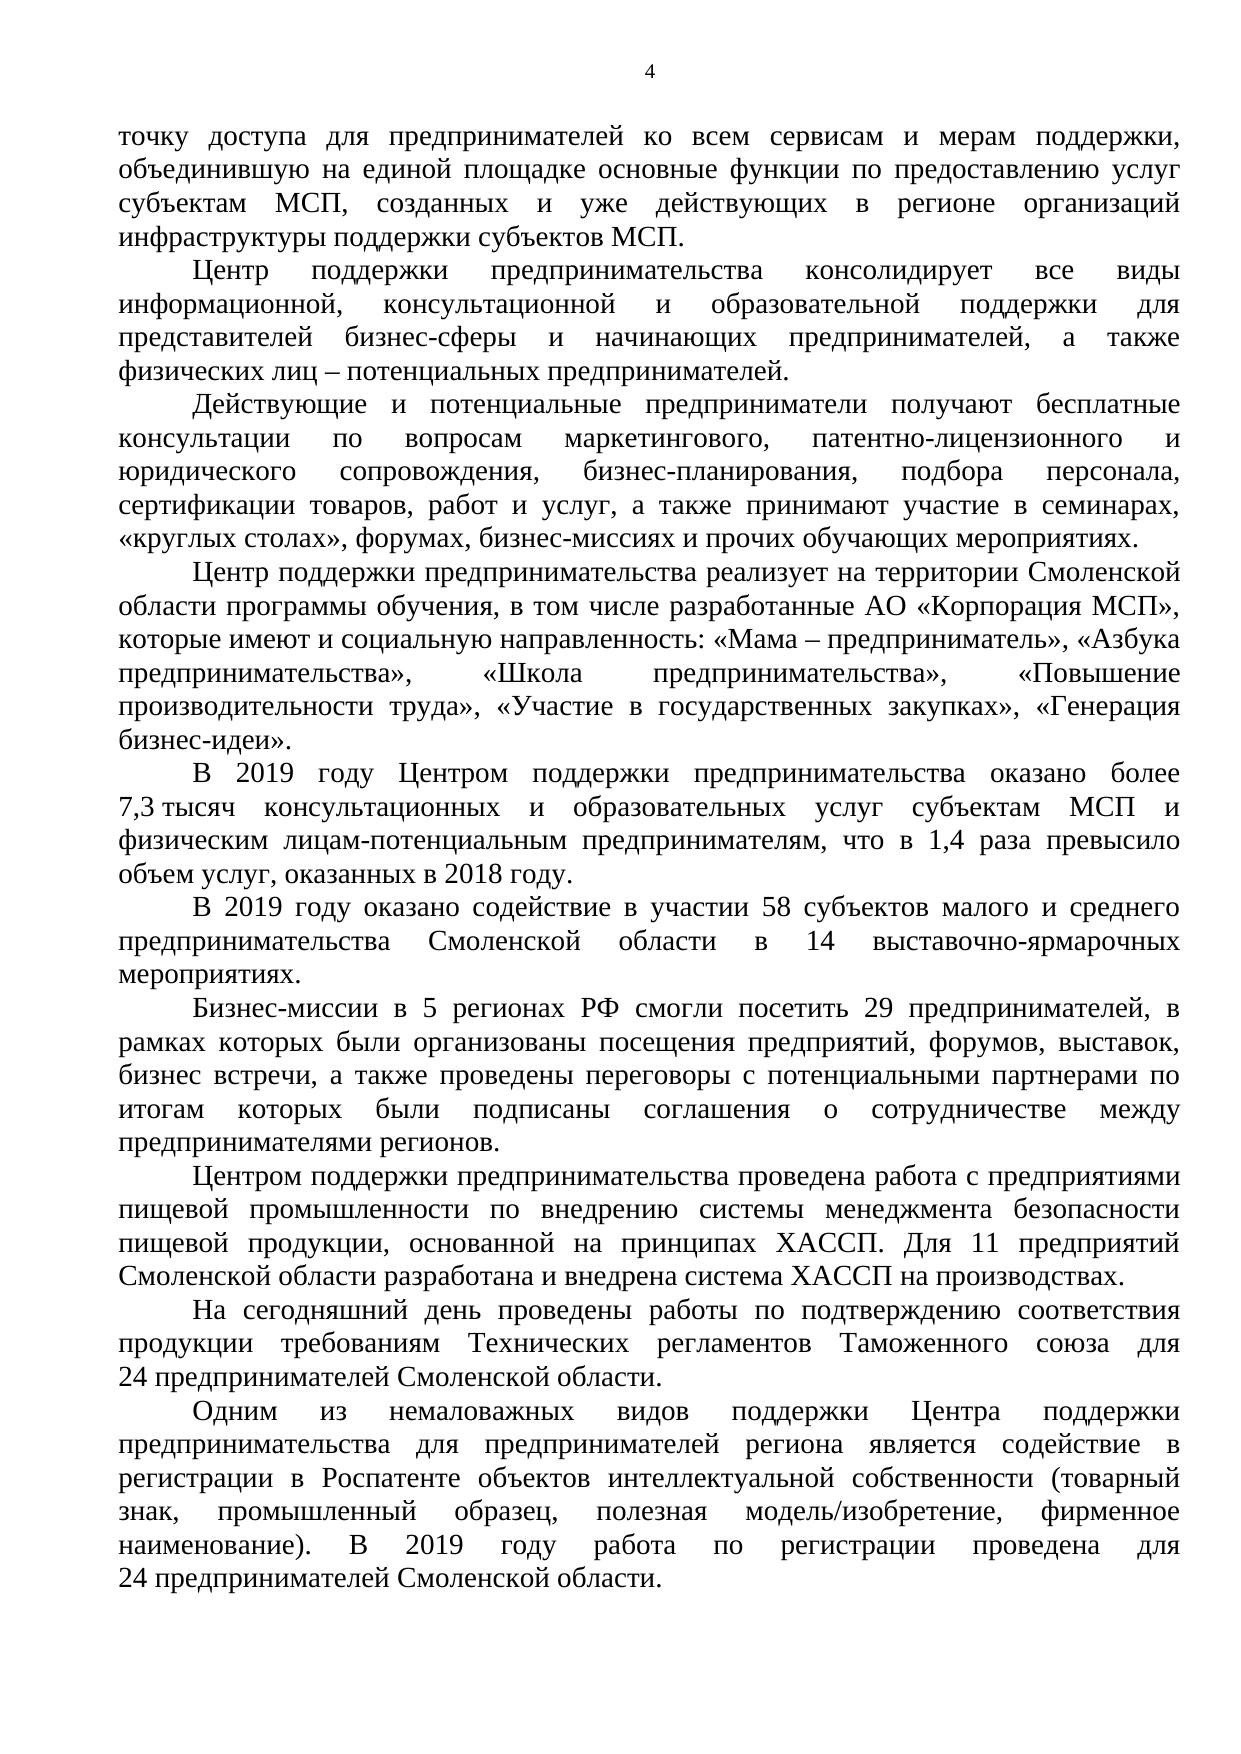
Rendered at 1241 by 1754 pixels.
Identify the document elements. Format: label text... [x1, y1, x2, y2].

text Бизнес-миссии в 5 регионах РФ смогли посетить 29 предпринимателей, в рамках которых были организованы посещения предприятий, форумов, выставок, бизнес встречи, а также проведены переговоры с потенциальными партнерами по итогам которых были подписаны соглашения о сотрудничестве между предпринимателями регионов. [118, 990, 1181, 1158]
text Центр поддержки предпринимательства консолидирует все виды информационной, консультационной и образовательной поддержки для представителей бизнес-сферы и начинающих предпринимателей, а также физических лиц – потенциальных предпринимателей. [118, 252, 1181, 386]
text На сегодняшний день проведены работы по подтверждению соответствия продукции требованиям Технических регламентов Таможенного союза для 24 предпринимателей Смоленской области. [118, 1292, 1181, 1393]
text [118, 118, 1181, 252]
text Одним из немаловажных видов поддержки Центра поддержки предпринимательства для предпринимателей региона является содействие в регистрации в Роспатенте объектов интеллектуальной собственности (товарный знак, промышленный образец, полезная модель/изобретение, фирменное наименование). В 2019 году работа по регистрации проведена для 24 предпринимателей Смоленской области. [118, 1393, 1181, 1594]
text В 2019 году оказано содействие в участии 58 субъектов малого и среднего предпринимательства Смоленской области в 14 выставочно-ярмарочных мероприятиях. [118, 889, 1181, 990]
text В 2019 году Центром поддержки предпринимательства оказано более 7,3 тысяч консультационных и образовательных услуг субъектам МСП и физическим лицам-потенциальным предпринимателям, что в 1,4 раза превысило объем услуг, оказанных в 2018 году. [118, 755, 1181, 889]
text Действующие и потенциальные предприниматели получают бесплатные консультации по вопросам маркетингового, патентно-лицензионного и юридического сопровождения, бизнес-планирования, подбора персонала, сертификации товаров, работ и услуг, а также принимают участие в семинарах, «круглых столах», форумах, бизнес-миссиях и прочих обучающих мероприятиях. [118, 386, 1181, 554]
text Центром поддержки предпринимательства проведена работа с предприятиями пищевой промышленности по внедрению системы менеджмента безопасности пищевой продукции, основанной на принципах ХАССП. Для 11 предприятий Смоленской области разработана и внедрена система ХАССП на производствах. [118, 1158, 1181, 1292]
text Центр поддержки предпринимательства реализует на территории Смоленской области программы обучения, в том числе разработанные АО «Корпорация МСП», которые имеют и социальную направленность: «Мама – предприниматель», «Азбука предпринимательства», «Школа предпринимательства», «Повышение производительности труда», «Участие в государственных закупках», «Генерация бизнес-идеи». [118, 554, 1181, 755]
